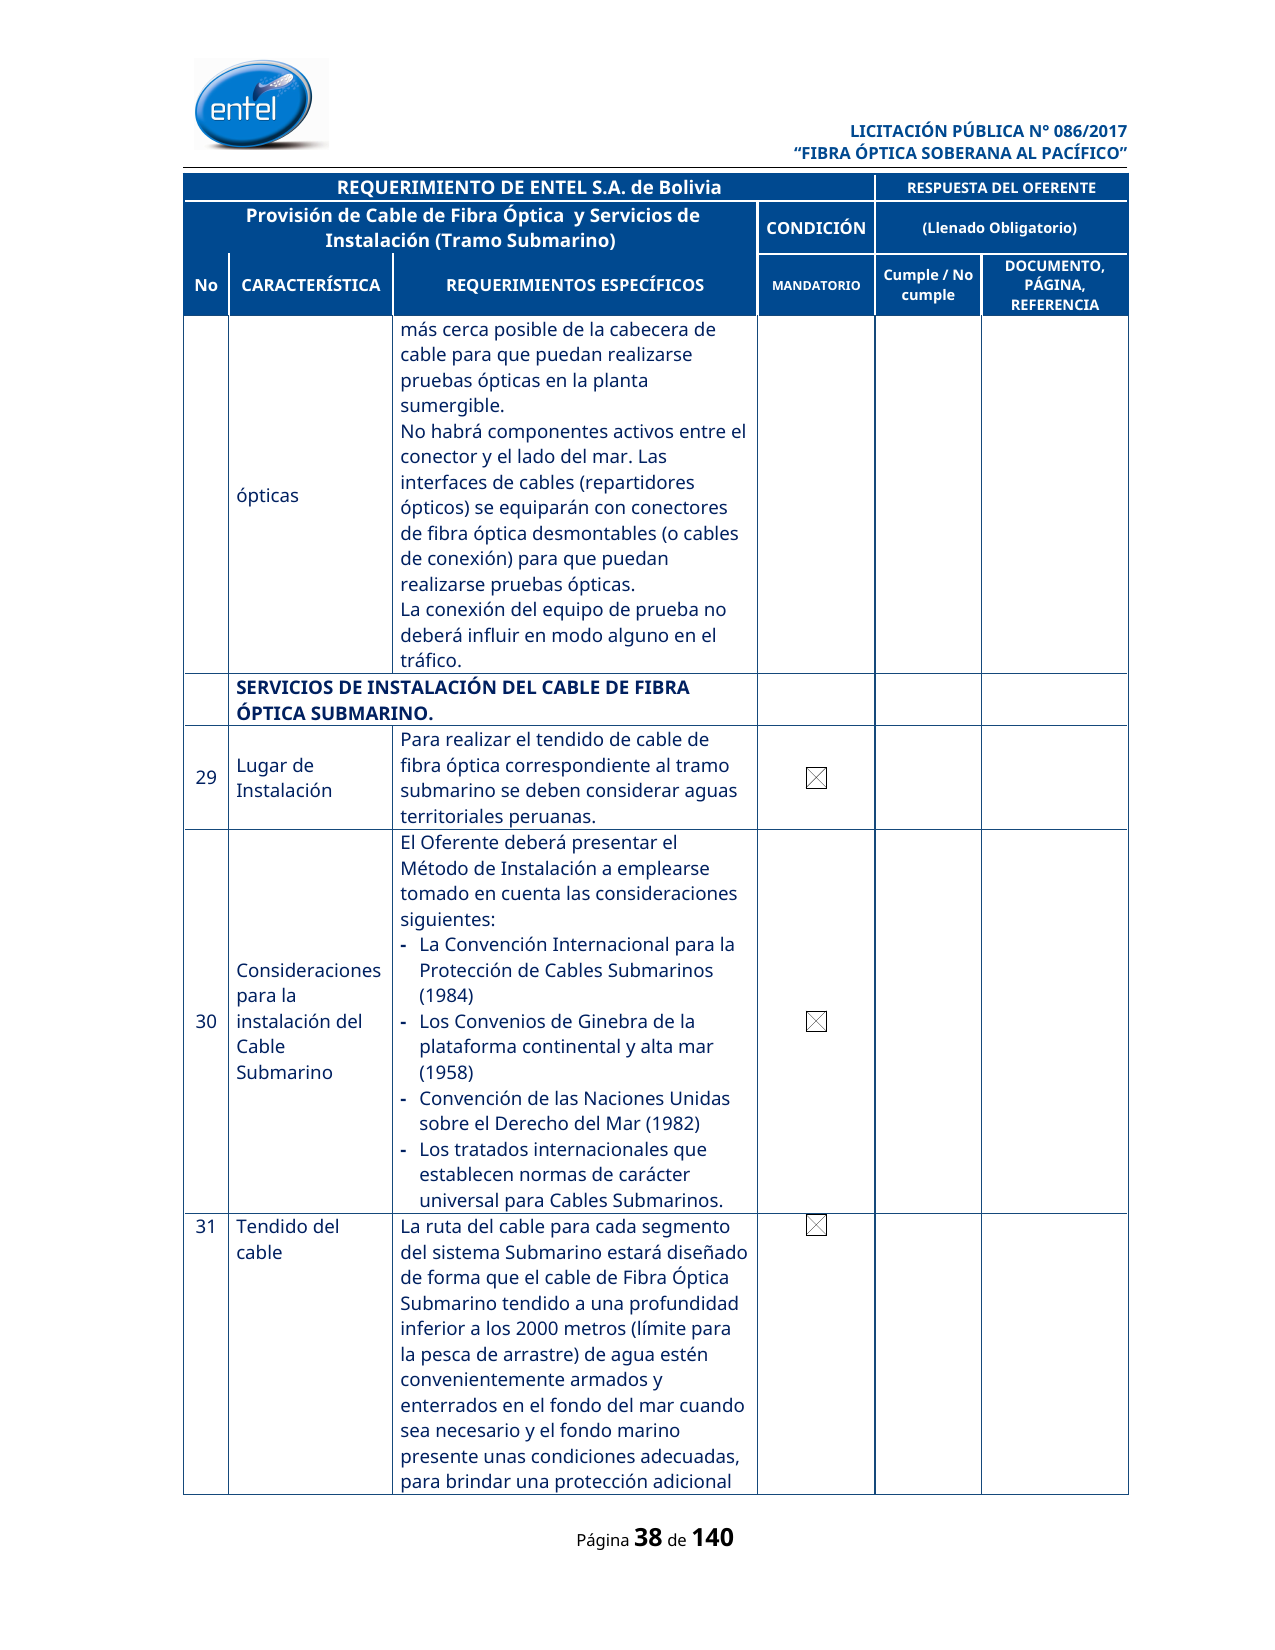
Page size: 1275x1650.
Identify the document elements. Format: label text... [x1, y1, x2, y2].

table_header REQUERIMIENTO DE ENTEL S.A. de Bolivia [185, 175, 874, 200]
picture [194, 58, 330, 150]
table_cell [758, 674, 874, 725]
table_cell [982, 829, 1128, 1212]
table_cell CONDICIÓN [759, 202, 874, 253]
table_cell [876, 1214, 981, 1494]
table_cell [758, 830, 874, 1212]
table_cell [876, 674, 981, 725]
table_cell [876, 830, 981, 1212]
table_cell [982, 725, 1128, 828]
table_cell Lugar de Instalación [229, 726, 392, 828]
table_cell Acceso a la línea para pruebas ópticas [229, 316, 392, 673]
table_cell CARACTERÍSTICA [230, 253, 392, 315]
table_cell [758, 1214, 874, 1494]
table_cell Para realizar el tendido de cable de fibra óptica correspondiente al tramo submarino se deben considerar aguas territoriales peruanas. [393, 726, 757, 828]
table_cell [982, 316, 1128, 673]
table_cell [184, 673, 228, 725]
table_cell 30 [184, 829, 228, 1212]
table_header RESPUESTA DEL OFERENTE [876, 175, 1127, 200]
table_cell DOCUMENTO, PÁGINA, REFERENCIA [983, 255, 1127, 315]
table_cell [758, 726, 874, 828]
table_cell No [185, 253, 228, 315]
table_cell Provisión de Cable de Fibra Óptica y Servicios de Instalación (Tramo Submarino) [185, 202, 756, 253]
table_cell Tendido del cable [229, 1214, 392, 1494]
table_cell [876, 316, 981, 673]
table_cell El Oferente deberá presentar el Método de Instalación a emplearse tomado en cuenta las consideraciones siguientes: La Convención Internacional para la Protección de Cables Submarinos (1984) Los Convenios de Ginebra de la plataforma continental y alta mar (1958) Convención de las Naciones Unidas sobre el Derecho del Mar (1982) Los tratados internacionales que establecen normas de carácter universal para Cables Submarinos. [393, 830, 757, 1212]
table_cell SERVICIOS DE INSTALACIÓN DEL CABLE DE FIBRA ÓPTICA SUBMARINO. [229, 674, 757, 725]
table_cell [982, 673, 1128, 725]
table_cell MANDATORIO [759, 255, 874, 315]
table_cell Cumple / No cumple [876, 255, 980, 315]
table_cell [758, 316, 874, 673]
table_cell [876, 726, 981, 828]
table_cell [982, 1213, 1128, 1494]
table_cell Consideraciones para la instalación del Cable Submarino [229, 830, 392, 1212]
table_cell 31 [184, 1213, 228, 1494]
table_cell (Llenado Obligatorio) [876, 202, 1127, 253]
table_cell 29 [184, 725, 228, 828]
table_cell 28 [184, 316, 228, 673]
table_cell REQUERIMIENTOS ESPECÍFICOS [394, 253, 756, 315]
